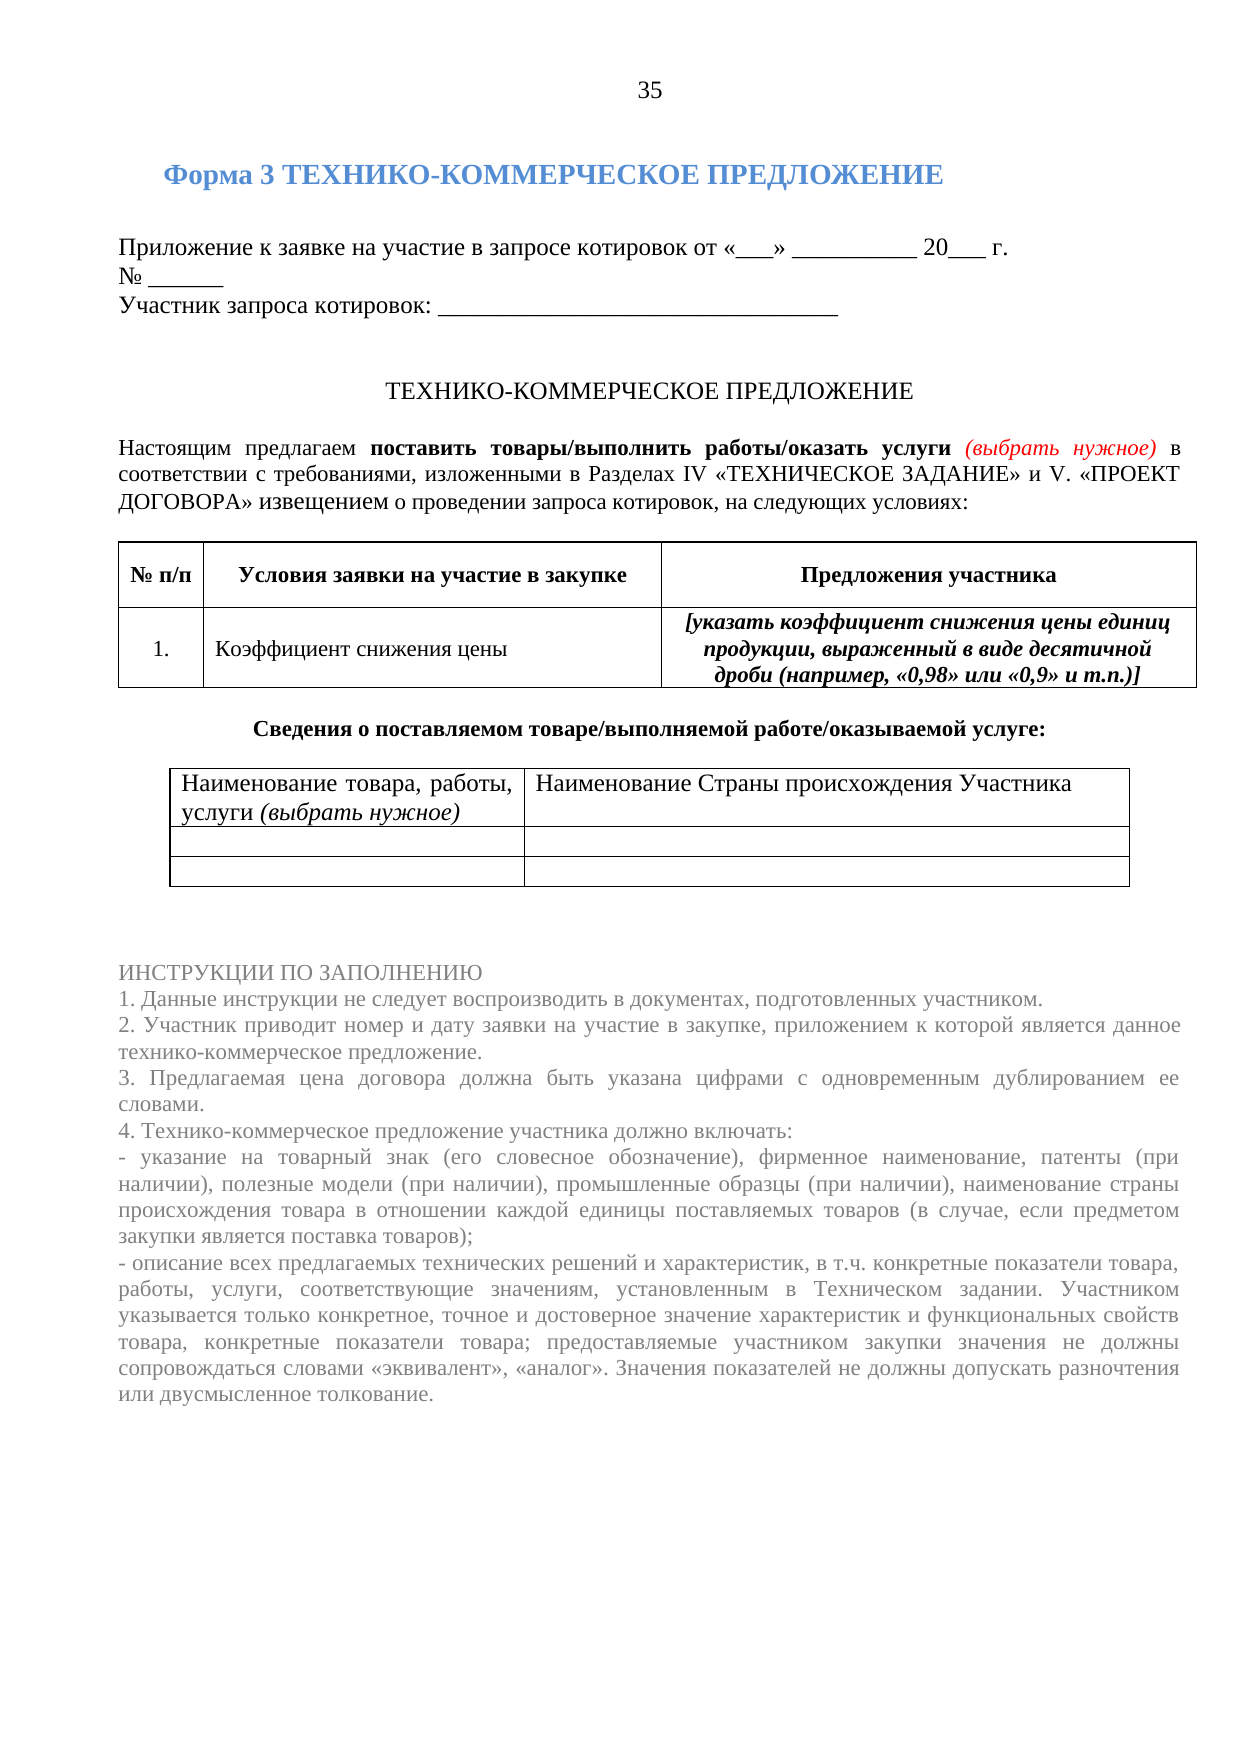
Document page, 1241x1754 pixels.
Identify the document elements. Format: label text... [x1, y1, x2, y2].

subtitle Форма 3 ТЕХНИКО-КОММЕРЧЕСКОЕ ПРЕДЛОЖЕНИЕ [163, 157, 1181, 191]
table_header Условия заявки на участие в закупке [204, 543, 661, 607]
table_cell [525, 827, 1129, 856]
table_header Наименование товара, работы, услуги (выбрать нужное) [171, 769, 524, 826]
table_header № п/п [119, 543, 203, 607]
text Приложение к заявке на участие в запросе котировок от «___» __________ 20___ г. [118, 232, 1181, 261]
table_header Предложения участника [662, 543, 1196, 607]
text ИНСТРУКЦИИ ПО ЗАПОЛНЕНИЮ [118, 959, 1181, 985]
text № ______ [118, 261, 1181, 290]
table_cell [171, 857, 524, 886]
table_cell [525, 857, 1129, 886]
text ТЕХНИКО-КОММЕРЧЕСКОЕ ПРЕДЛОЖЕНИЕ [118, 376, 1181, 405]
text Настоящим предлагаем поставить товары/выполнить работы/оказать услуги (выбрать нужное) в соответствии с требованиями, изложенными в Разделах IV «ТЕХНИЧЕСКОЕ ЗАДАНИЕ» и V. «ПРОЕКТ ДОГОВОРА» извещением о проведении запроса котировок, на следующих условиях: [118, 433, 1181, 515]
text - указание на товарный знак (его словесное обозначение), фирменное наименование, патенты (при наличии), полезные модели (при наличии), промышленные образцы (при наличии), наименование страны происхождения товара в отношении каждой единицы поставляемых товаров (в случае, если предметом закупки является поставка товаров); [118, 1143, 1181, 1249]
text 2. Участник приводит номер и дату заявки на участие в закупке, приложением к которой является данное технико-коммерческое предложение. [118, 1011, 1181, 1064]
table_cell Коэффициент снижения цены [204, 608, 661, 687]
text 1. Данные инструкции не следует воспроизводить в документах, подготовленных участником. [118, 985, 1181, 1011]
text Сведения о поставляемом товаре/выполняемой работе/оказываемой услуге: [118, 715, 1181, 741]
text 4. Технико-коммерческое предложение участника должно включать: [118, 1117, 1181, 1143]
text 3. Предлагаемая цена договора должна быть указана цифрами с одновременным дублированием ее словами. [118, 1064, 1181, 1117]
table_cell 1. [119, 608, 203, 687]
table_cell [указать коэффициент снижения цены единиц продукции, выраженный в виде десятичной дроби (например, «0,98» или «0,9» и т.п.)] [662, 608, 1196, 687]
text Участник запроса котировок: ________________________________ [118, 290, 1181, 318]
table_header Наименование Страны происхождения Участника [525, 769, 1129, 826]
table_cell [171, 827, 524, 856]
text - описание всех предлагаемых технических решений и характеристик, в т.ч. конкретные показатели товара, работы, услуги, соответствующие значениям, установленным в Техническом задании. Участником указывается только конкретное, точное и достоверное значение характеристик и функциональных свойств товара, конкретные показатели товара; предоставляемые участником закупки значения не должны сопровождаться словами «эквивалент», «аналог». Значения показателей не должны допускать разночтения или двусмысленное толкование. [118, 1249, 1181, 1407]
